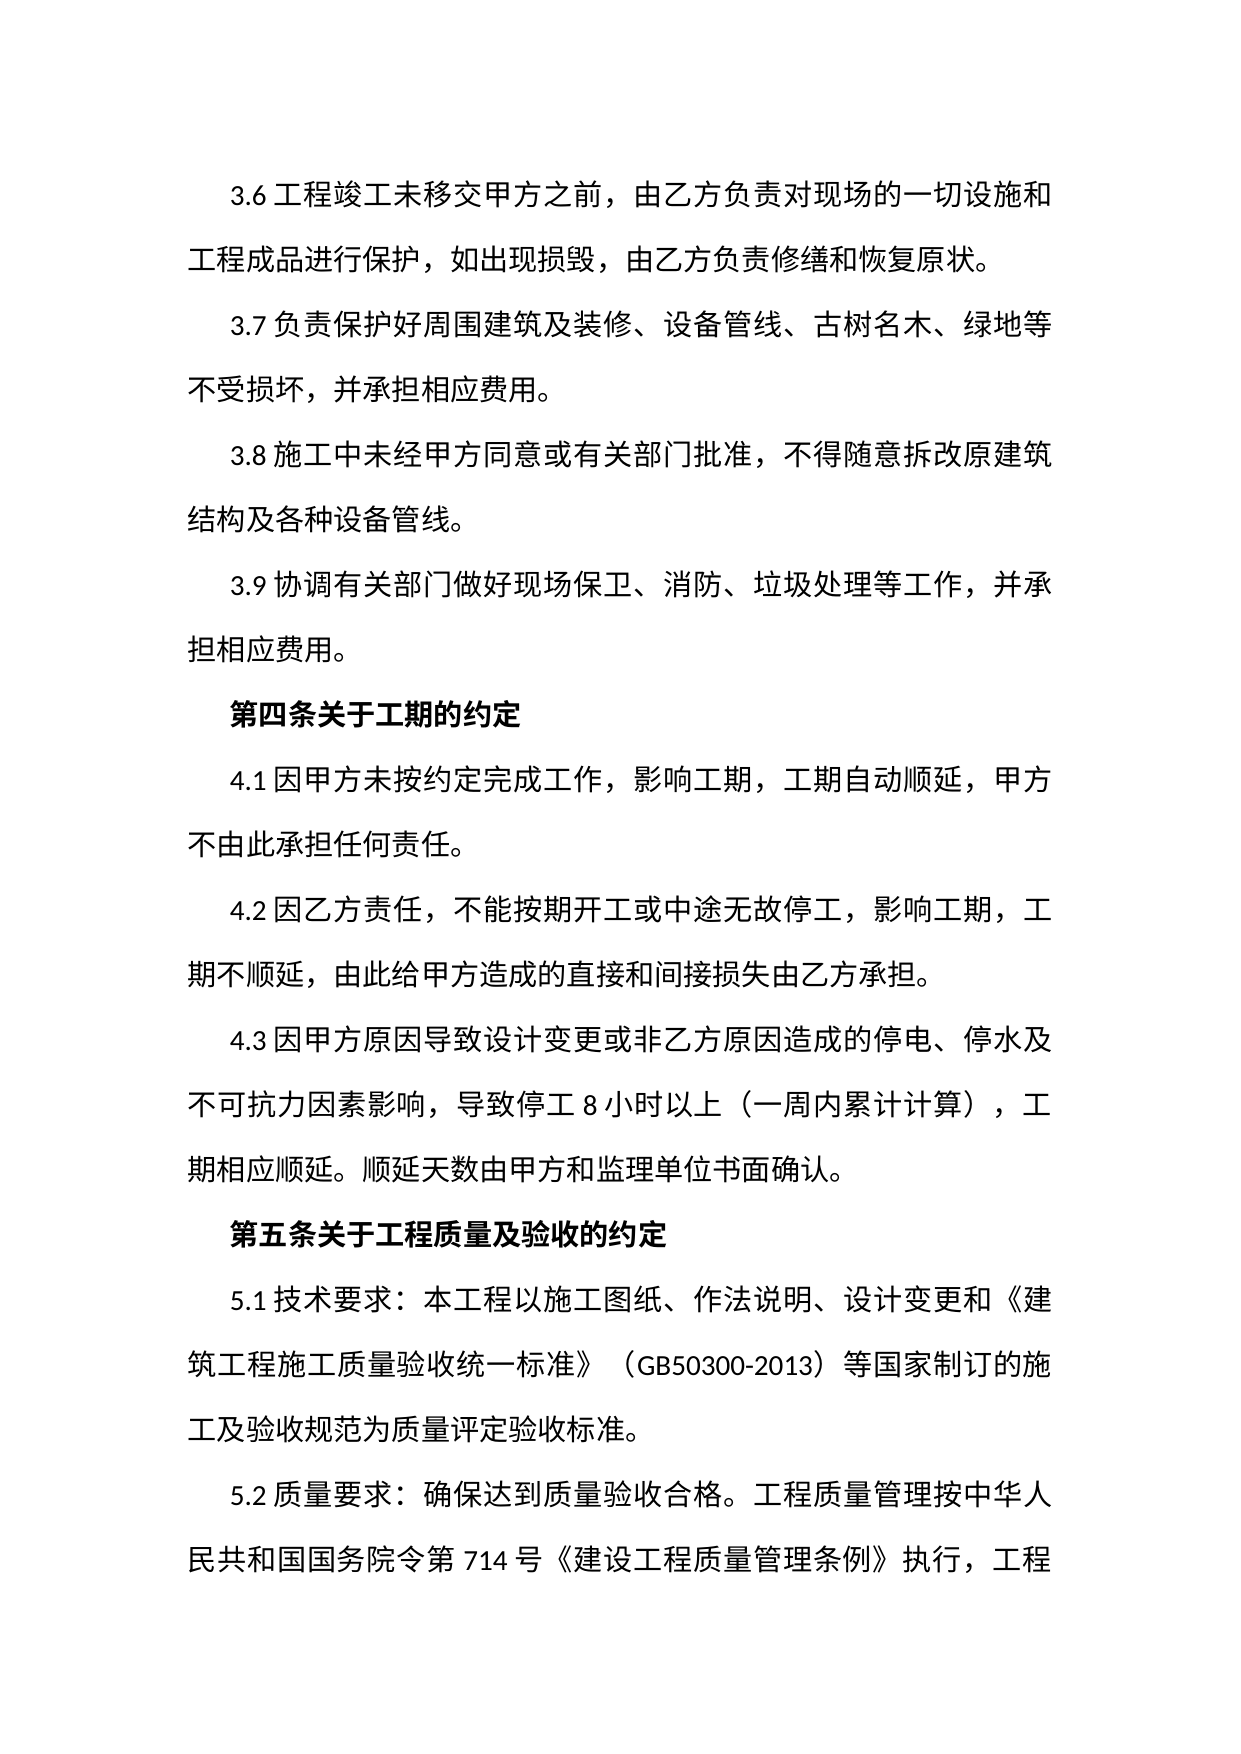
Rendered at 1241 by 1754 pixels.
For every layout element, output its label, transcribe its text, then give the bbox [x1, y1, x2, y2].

text 4.2因乙方责任，不能按期开工或中途无故停工，影响工期，工期不顺延，由此给甲方造成的直接和间接损失由乙方承担。 [187, 877, 1053, 1007]
text 4.1因甲方未按约定完成工作，影响工期，工期自动顺延，甲方不由此承担任何责任。 [187, 747, 1053, 877]
text 3.7负责保护好周围建筑及装修、设备管线、古树名木、绿地等不受损坏，并承担相应费用。 [187, 292, 1053, 422]
text 4.3因甲方原因导致设计变更或非乙方原因造成的停电、停水及不可抗力因素影响，导致停工8小时以上（一周内累计计算），工期相应顺延。顺延天数由甲方和监理单位书面确认。 [187, 1007, 1053, 1202]
text 第五条关于工程质量及验收的约定 [187, 1202, 1053, 1267]
text 3.6工程竣工未移交甲方之前，由乙方负责对现场的一切设施和工程成品进行保护，如出现损毁，由乙方负责修缮和恢复原状。 [187, 162, 1053, 292]
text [187, 1462, 1053, 1592]
text 3.8施工中未经甲方同意或有关部门批准，不得随意拆改原建筑结构及各种设备管线。 [187, 422, 1053, 552]
text 第四条关于工期的约定 [187, 682, 1053, 747]
text 5.1技术要求：本工程以施工图纸、作法说明、设计变更和《建筑工程施工质量验收统一标准》（GB50300-2013）等国家制订的施工及验收规范为质量评定验收标准。 [187, 1267, 1053, 1462]
text 3.9协调有关部门做好现场保卫、消防、垃圾处理等工作，并承担相应费用。 [187, 552, 1053, 682]
